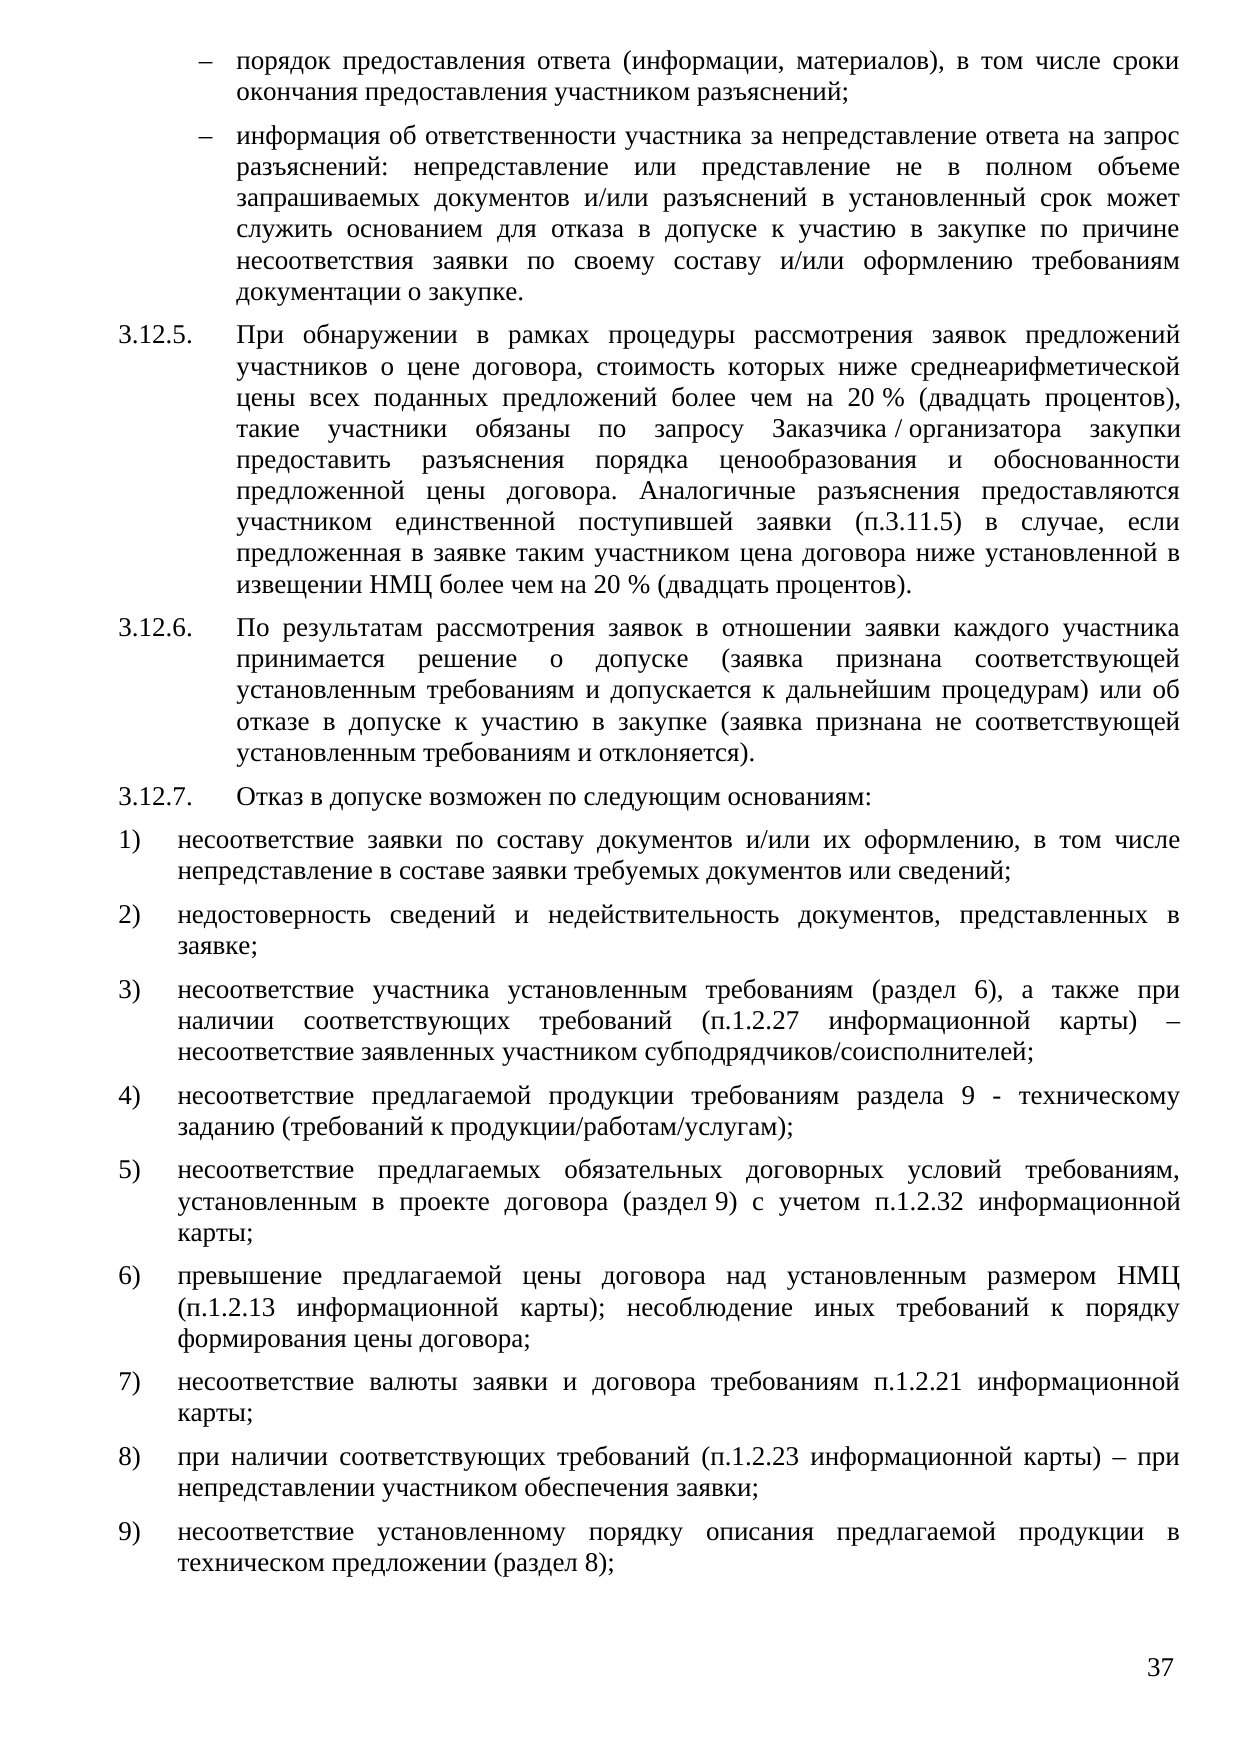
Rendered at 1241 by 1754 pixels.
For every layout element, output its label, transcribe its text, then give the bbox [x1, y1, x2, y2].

text несоответствие предлагаемой продукции требованиям раздела 9 - техническому заданию (требований к продукции/работам/услугам); [118, 1079, 1181, 1141]
text По результатам рассмотрения заявок в отношении заявки каждого участника принимается решение о допуске (заявка признана соответствующей установленным требованиям и допускается к дальнейшим процедурам) или об отказе в допуске к участию в закупке (заявка признана не соответствующей установленным требованиям и отклоняется). [118, 611, 1181, 767]
text несоответствие валюты заявки и договора требованиям п.1.2.21 информационной карты; [118, 1365, 1181, 1428]
text несоответствие заявки по составу документов и/или их оформлению, в том числе непредставление в составе заявки требуемых документов или сведений; [118, 823, 1181, 886]
text при наличии соответствующих требований (п.1.2.23 информационной карты) – при непредставлении участником обеспечения заявки; [118, 1440, 1181, 1502]
text превышение предлагаемой цены договора над установленным размером НМЦ (п.1.2.13 информационной карты); несоблюдение иных требований к порядку формирования цены договора; [118, 1259, 1181, 1353]
text несоответствие предлагаемых обязательных договорных условий требованиям, установленным в проекте договора (раздел 9) с учетом п.1.2.32 информационной карты; [118, 1153, 1181, 1247]
text несоответствие участника установленным требованиям (раздел 6), а также при наличии соответствующих требований (п.1.2.27 информационной карты) – несоответствие заявленных участником субподрядчиков/соисполнителей; [118, 973, 1181, 1066]
text недостоверность сведений и недействительность документов, представленных в заявке; [118, 898, 1181, 960]
text Отказ в допуске возможен по следующим основаниям: [118, 779, 1181, 811]
list порядок предоставления ответа (информации, материалов), в том числе сроки окончания предоставления участником разъяснений; [199, 44, 1181, 107]
text При обнаружении в рамках процедуры рассмотрения заявок предложений участников о цене договора, стоимость которых ниже среднеарифметической цены всех поданных предложений более чем на 20 % (двадцать процентов), такие участники обязаны по запросу Заказчика / организатора закупки предоставить разъяснения порядка ценообразования и обоснованности предложенной цены договора. Аналогичные разъяснения предоставляются участником единственной поступившей заявки (п.3.11.5) в случае, если предложенная в заявке таким участником цена договора ниже установленной в извещении НМЦ более чем на 20 % (двадцать процентов). [118, 318, 1181, 599]
text несоответствие установленному порядку описания предлагаемой продукции в техническом предложении (раздел 8); [118, 1515, 1181, 1577]
list информация об ответственности участника за непредставление ответа на запрос разъяснений: непредставление или представление не в полном объеме запрашиваемых документов и/или разъяснений в установленный срок может служить основанием для отказа в допуске к участию в закупке по причине несоответствия заявки по своему составу и/или оформлению требованиям документации о закупке. [199, 119, 1181, 306]
